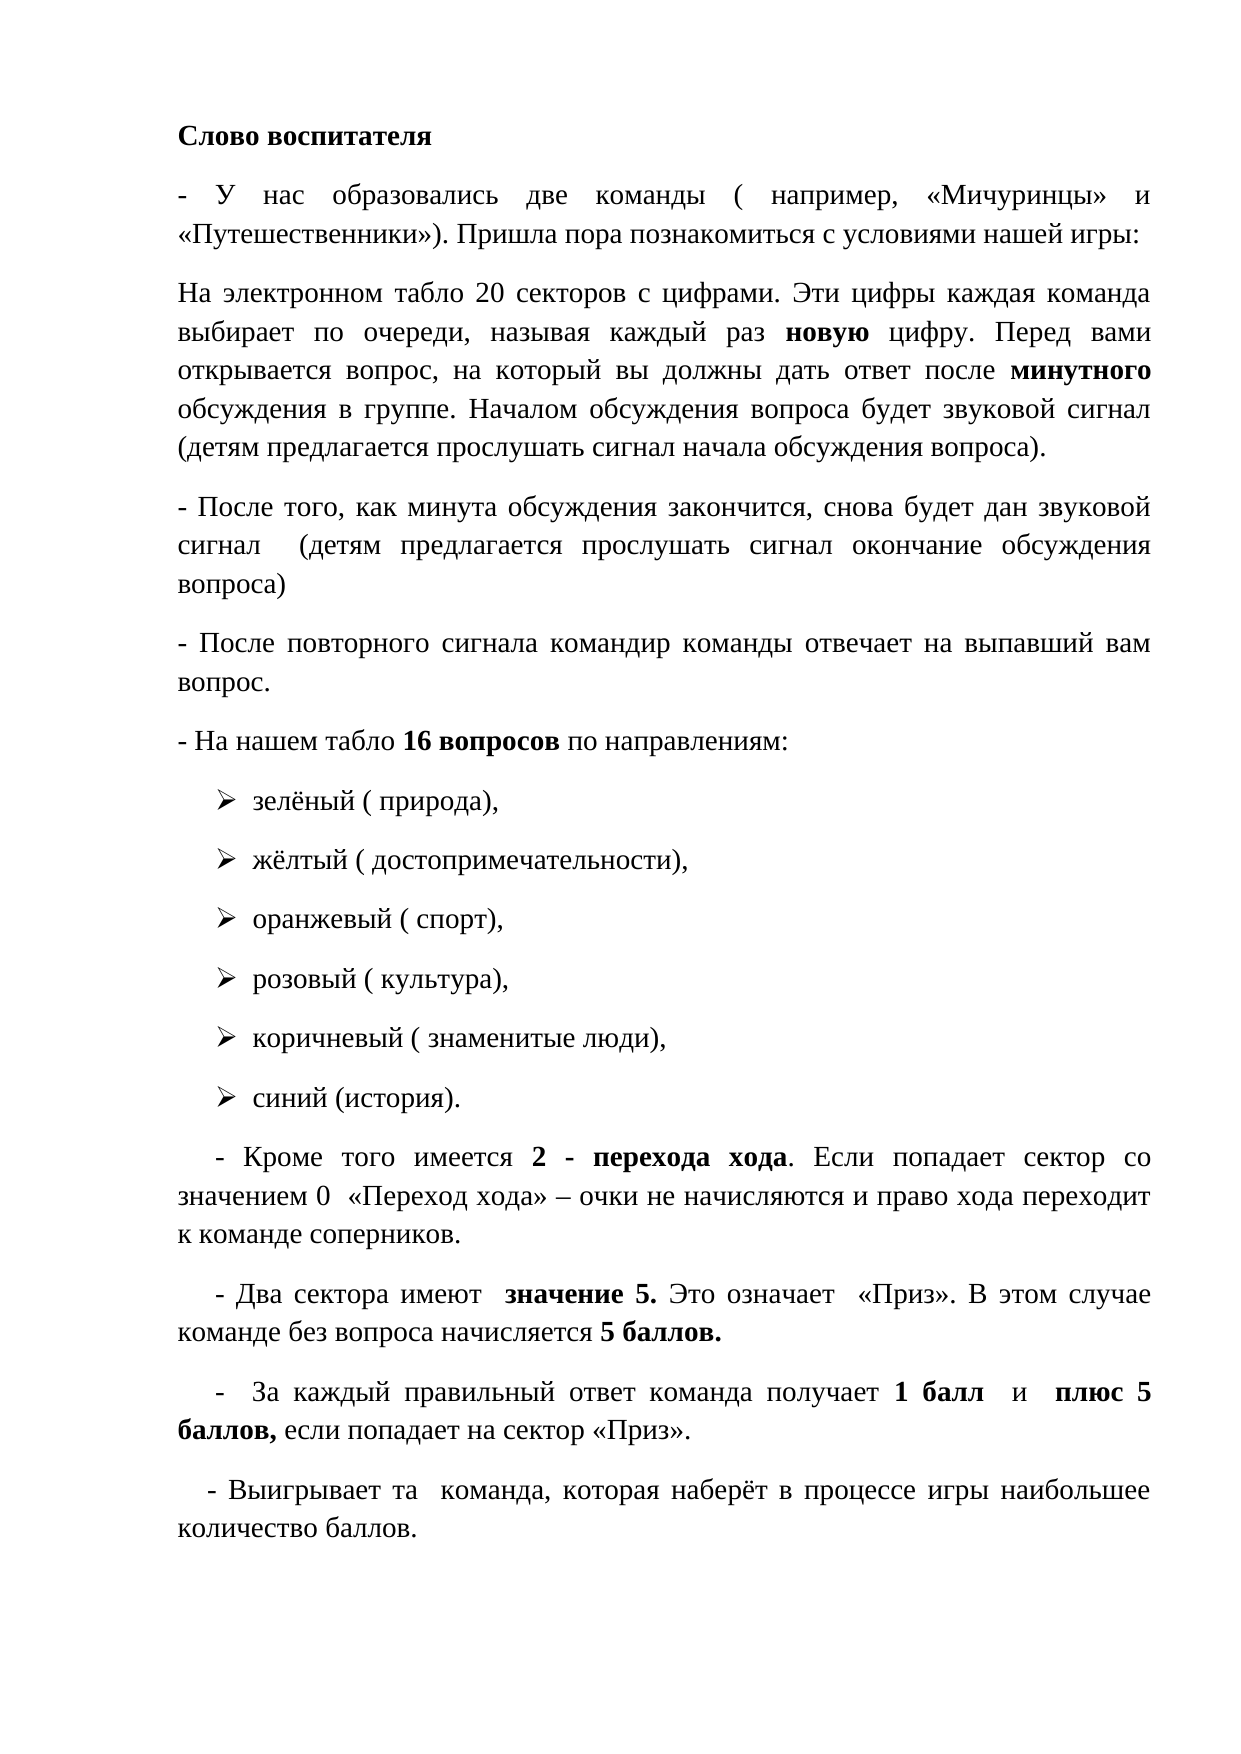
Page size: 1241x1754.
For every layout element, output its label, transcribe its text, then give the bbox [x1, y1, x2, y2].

list жёлтый ( достопримечательности), [215, 842, 1152, 876]
list зелёный ( природа), [215, 783, 1152, 816]
list розовый ( культура), [215, 961, 1152, 995]
text - За каждый правильный ответ команда получает 1 балл и плюс 5 баллов, если попадает на сектор «Приз». [177, 1374, 1152, 1446]
text - На нашем табло 16 вопросов по направлениям: [177, 723, 1152, 757]
list синий (история). [215, 1080, 1152, 1114]
text - Кроме того имеется 2 - перехода хода. Если попадает сектор со значением 0 «Переход хода» – очки не начисляются и право хода переходит к команде соперников. [177, 1139, 1152, 1250]
list оранжевый ( спорт), [215, 902, 1152, 935]
text На электронном табло 20 секторов с цифрами. Эти цифры каждая команда выбирает по очереди, называя каждый раз новую цифру. Перед вами открывается вопрос, на который вы должны дать ответ после минутного обсуждения в группе. Началом обсуждения вопроса будет звуковой сигнал (детям предлагается прослушать сигнал начала обсуждения вопроса). [177, 275, 1152, 463]
text - Два сектора имеют значение 5. Это означает «Приз». В этом случае команде без вопроса начисляется 5 баллов. [177, 1276, 1152, 1348]
text - После повторного сигнала командир команды отвечает на выпавший вам вопрос. [177, 625, 1152, 697]
text Слово воспитателя [177, 118, 1152, 152]
text - У нас образовались две команды ( например, «Мичуринцы» и «Путешественники»). Пришла пора познакомиться с условиями нашей игры: [177, 177, 1152, 249]
text - После того, как минута обсуждения закончится, снова будет дан звуковой сигнал (детям предлагается прослушать сигнал окончание обсуждения вопроса) [177, 489, 1152, 599]
list коричневый ( знаменитые люди), [215, 1021, 1152, 1054]
text - Выигрывает та команда, которая наберёт в процессе игры наибольшее количество баллов. [177, 1472, 1152, 1544]
